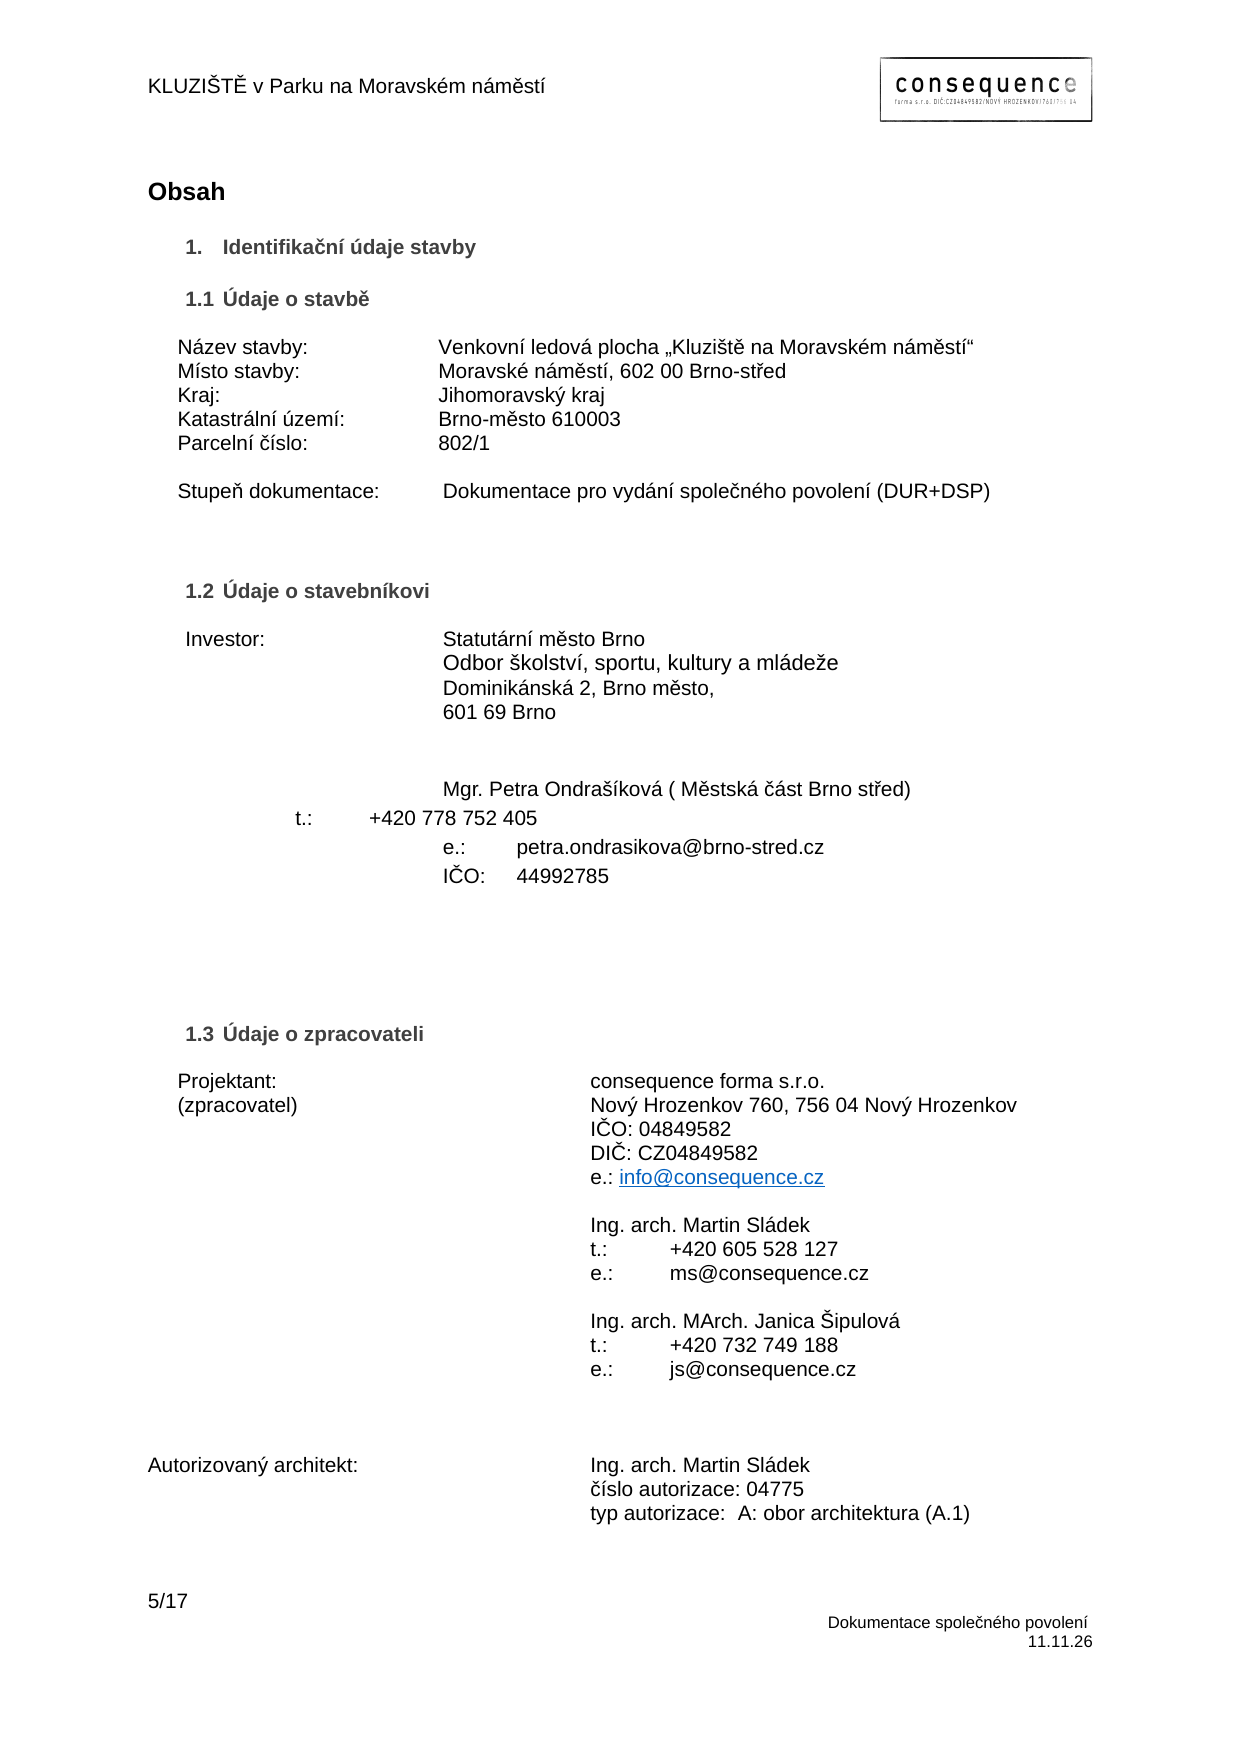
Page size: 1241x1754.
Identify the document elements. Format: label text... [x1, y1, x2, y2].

text Autorizovaný architekt: Ing. arch. Martin Sládek [148, 1429, 1093, 1477]
text číslo autorizace: 04775 [516, 1477, 1093, 1501]
picture [879, 57, 1093, 122]
subtitle Údaje o zpracovateli [185, 1021, 1093, 1045]
text Stupeň dokumentace: Dokumentace pro vydání společného povolení (DUR+DSP) [148, 478, 1093, 526]
text Kraj: Jihomoravský kraj [148, 383, 1093, 407]
text Ing. arch. Martin Sládek [516, 1213, 1093, 1237]
text DIČ: CZ04849582 [516, 1141, 1093, 1165]
text Místo stavby: Moravské náměstí, 602 00 Brno-střed [148, 359, 1093, 383]
text t.: +420 732 749 188 [516, 1333, 1093, 1357]
text IČO: 04849582 [516, 1117, 1093, 1141]
text e.: ms@consequence.cz [516, 1261, 1093, 1285]
text Dominikánská 2, Brno město, [148, 676, 1093, 699]
text Odbor školství, sportu, kultury a mládeže [443, 650, 1093, 676]
text t.: +420 605 528 127 [516, 1237, 1093, 1261]
text Investor: Statutární město Brno [185, 626, 1093, 650]
text e.: petra.ondrasikova@brno-stred.cz [177, 830, 1093, 859]
text Obsah [148, 177, 1093, 206]
text e.: js@consequence.cz [516, 1357, 1093, 1381]
subtitle Identifikační údaje stavby [185, 235, 1093, 259]
text 601 69 Brno [369, 699, 1093, 723]
text (zpracovatel) Nový Hrozenkov 760, 756 04 Nový Hrozenkov [148, 1093, 1093, 1117]
subtitle Údaje o stavebníkovi [185, 578, 1093, 602]
text Název stavby: Venkovní ledová plocha „Kluziště na Moravském náměstí“ [177, 335, 1093, 359]
subtitle Údaje o stavbě [185, 287, 1093, 311]
text e.: info@consequence.cz [516, 1165, 1093, 1213]
text IČO: 44992785 [443, 859, 1093, 888]
text Mgr. Petra Ondrašíková ( Městská část Brno střed) t.: +420 778 752 405 [177, 771, 1093, 830]
text Parcelní číslo: 802/1 [148, 431, 1093, 454]
text Projektant: consequence forma s.r.o. [177, 1045, 1093, 1093]
text Ing. arch. MArch. Janica Šipulová [516, 1309, 1093, 1333]
text typ autorizace: A: obor architektura (A.1) [516, 1501, 1093, 1524]
text Katastrální území: Brno-město 610003 [148, 407, 1093, 431]
